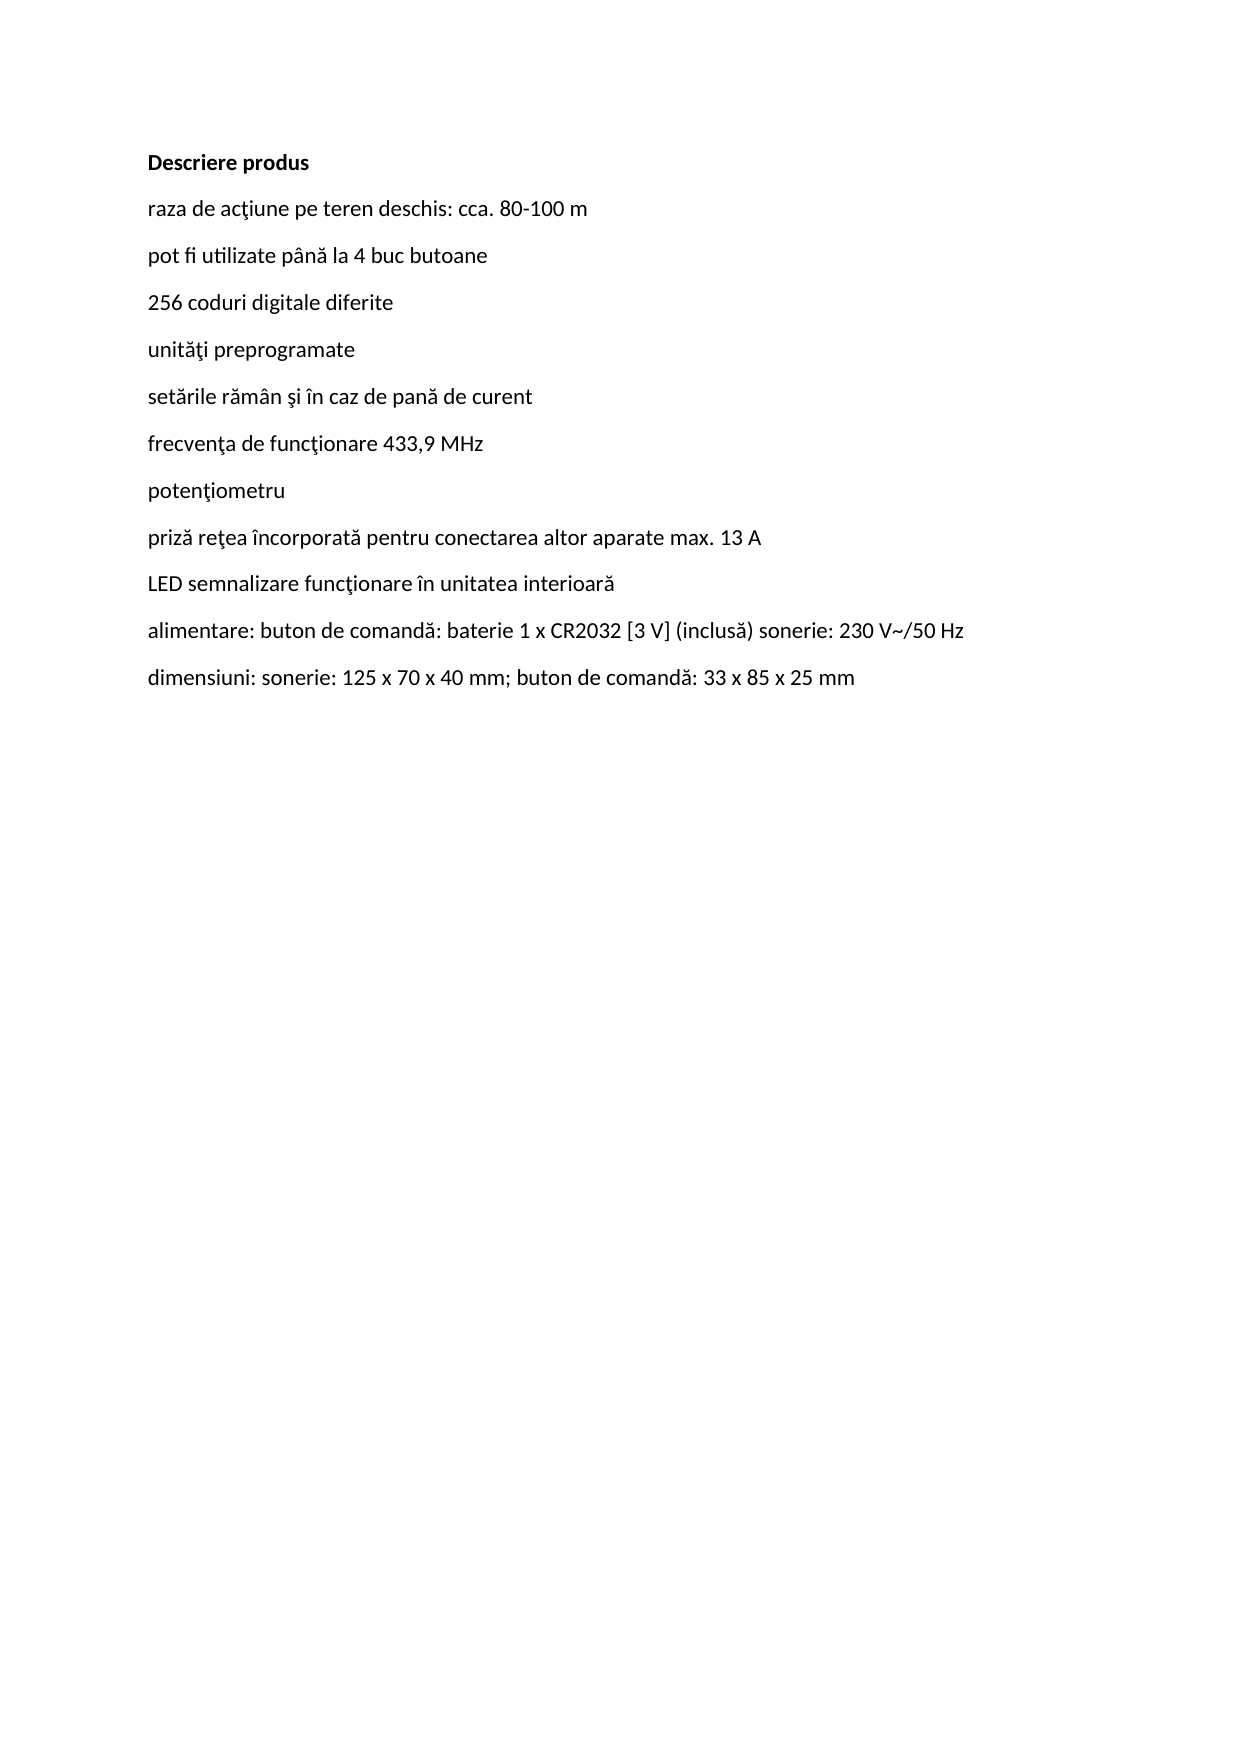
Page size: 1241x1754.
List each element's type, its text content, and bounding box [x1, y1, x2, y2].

text potenţiometru [148, 476, 1093, 504]
text raza de acţiune pe teren deschis: cca. 80-100 m [148, 194, 1093, 222]
text frecvenţa de funcţionare 433,9 MHz [148, 429, 1093, 457]
text 256 coduri digitale diferite [148, 288, 1093, 316]
text Descriere produs [148, 148, 1093, 176]
text pot fi utilizate până la 4 buc butoane [148, 241, 1093, 269]
text unităţi preprogramate [148, 335, 1093, 363]
text setările rămân şi în caz de pană de curent [148, 382, 1093, 410]
text priză reţea încorporată pentru conectarea altor aparate max. 13 A [148, 523, 1093, 551]
text LED semnalizare funcţionare în unitatea interioară [148, 569, 1093, 597]
text dimensiuni: sonerie: 125 x 70 x 40 mm; buton de comandă: 33 x 85 x 25 mm [148, 663, 1093, 691]
text alimentare: buton de comandă: baterie 1 x CR2032 [3 V] (inclusă) sonerie: 230 V~/50 Hz [148, 616, 1093, 644]
